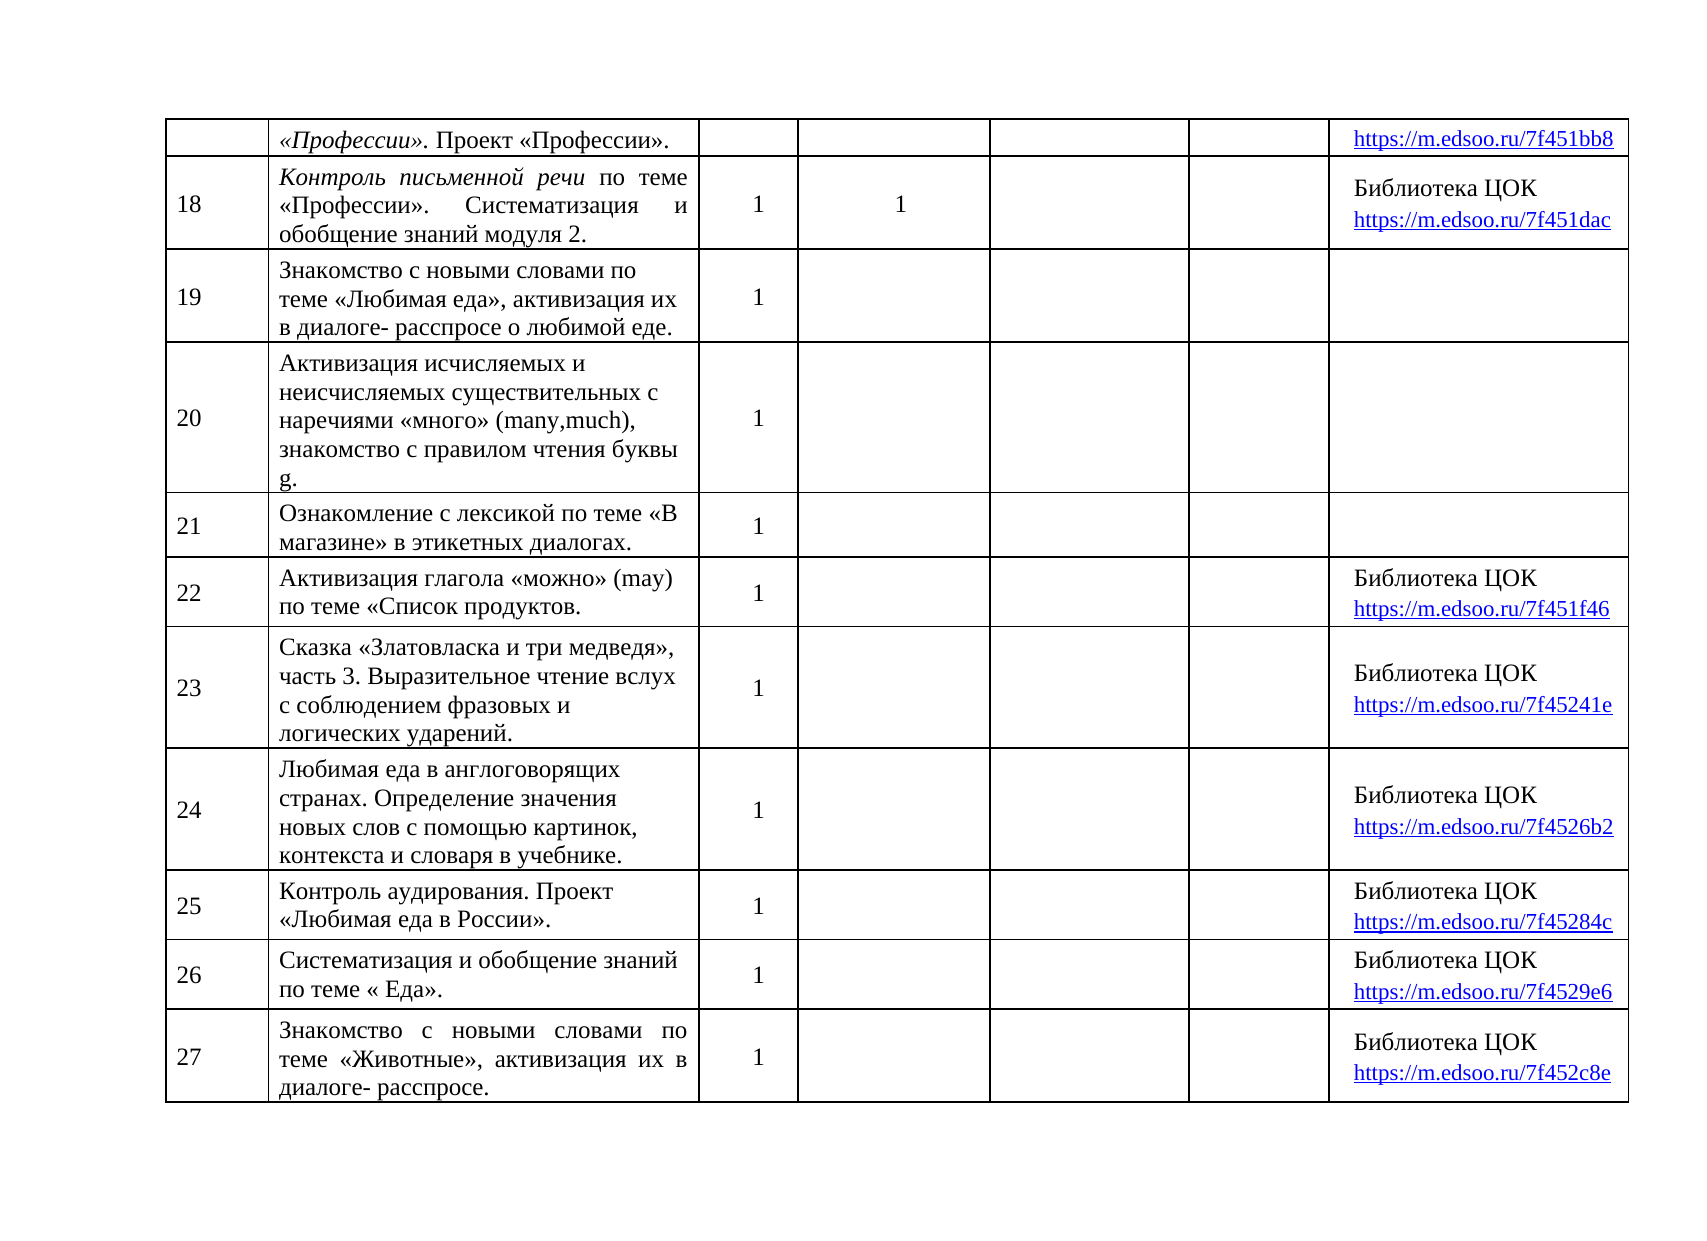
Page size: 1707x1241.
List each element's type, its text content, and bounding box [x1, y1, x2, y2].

table_cell [1190, 558, 1328, 626]
table_cell Контроль аудирования. Проект «Любимая еда в России». [269, 871, 698, 939]
table_cell [799, 343, 989, 492]
table_cell Контроль письменной речи по теме «Профессии». Систематизация и обобщение знаний модуля 2. [269, 157, 698, 248]
table_cell [991, 871, 1188, 939]
table_cell [799, 871, 989, 939]
table_cell [1330, 343, 1628, 492]
table_cell [799, 493, 989, 556]
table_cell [1330, 940, 1628, 1008]
table_cell [991, 1010, 1188, 1101]
table_cell 17 [167, 120, 268, 155]
table_cell [991, 157, 1188, 248]
table_cell Библиотека ЦОК https://m.edsoo.ru/7f451dac [1330, 157, 1628, 248]
table_cell [1190, 157, 1328, 248]
table_cell 1 [700, 120, 797, 155]
table_cell [991, 627, 1188, 747]
table_cell 21 [167, 493, 268, 556]
table_cell Знакомство с новыми словами по теме «Любимая еда», активизация их в диалоге- расспросе о любимой еде. [269, 250, 698, 341]
table_cell Библиотека ЦОК https://m.edsoo.ru/7f45241e [1330, 627, 1628, 747]
table_cell 1 [700, 558, 797, 626]
table_cell Сказка «Златовласка и три медведя», часть 3. Выразительное чтение вслух с соблюдением фразовых и логических ударений. [269, 627, 698, 747]
table_cell [1190, 749, 1328, 869]
table_cell [991, 558, 1188, 626]
table_cell [1190, 627, 1328, 747]
table_cell Библиотека ЦОК https://m.edsoo.ru/7f451f46 [1330, 558, 1628, 626]
table_cell [799, 749, 989, 869]
table_cell [1190, 1010, 1328, 1101]
table_cell [1190, 120, 1328, 155]
table_cell 1 [700, 493, 797, 556]
table_cell 25 [167, 871, 268, 939]
table_cell [1190, 343, 1328, 492]
table_cell [799, 627, 989, 747]
table_cell 1 [700, 343, 797, 492]
table_cell 1 [799, 157, 989, 248]
table_cell [799, 940, 989, 1008]
table_cell [799, 120, 989, 155]
table_cell [799, 558, 989, 626]
table_cell 22 [167, 558, 268, 626]
table_cell [991, 749, 1188, 869]
table_cell Активизация исчисляемых и неисчисляемых существительных с наречиями «много» (many,much), знакомство с правилом чтения буквы g. [269, 343, 698, 492]
table_cell 1 [700, 940, 797, 1008]
table_cell Систематизация и обобщение знаний по теме « Еда». [269, 940, 698, 1008]
table_cell Активизация глагола «можно» (may) по теме «Список продуктов. [269, 558, 698, 626]
table_cell 20 [167, 343, 268, 492]
table_cell [799, 250, 989, 341]
table_cell Библиотека ЦОК https://m.edsoo.ru/7f452c8e [1330, 1010, 1628, 1101]
table_cell Знакомство с новыми словами по теме «Животные», активизация их в диалоге- расспросе. [269, 1010, 698, 1101]
table_cell [991, 343, 1188, 492]
table_cell 1 [700, 1010, 797, 1101]
table_cell 27 [167, 1010, 268, 1101]
table_cell [991, 120, 1188, 155]
table_cell [1330, 493, 1628, 556]
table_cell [269, 120, 698, 155]
table_cell 19 [167, 250, 268, 341]
table_cell 23 [167, 627, 268, 747]
table_cell [1190, 940, 1328, 1008]
table_cell [799, 1010, 989, 1101]
table_cell 1 [700, 157, 797, 248]
table_cell Любимая еда в англоговорящих странах. Определение значения новых слов с помощью картинок, контекста и словаря в учебнике. [269, 749, 698, 869]
table_cell [1190, 493, 1328, 556]
table_cell [1190, 250, 1328, 341]
table_cell Ознакомление с лексикой по теме «В магазине» в этикетных диалогах. [269, 493, 698, 556]
table_cell [1330, 250, 1628, 341]
table_cell 24 [167, 749, 268, 869]
table_cell 1 [700, 627, 797, 747]
table_cell Библиотека ЦОК https://m.edsoo.ru/7f45284c [1330, 871, 1628, 939]
table_cell 26 [167, 940, 268, 1008]
table_cell [991, 940, 1188, 1008]
table_cell 1 [700, 749, 797, 869]
table_cell [991, 250, 1188, 341]
table_cell [1190, 871, 1328, 939]
table_cell [991, 493, 1188, 556]
table_cell 18 [167, 157, 268, 248]
table_cell Библиотека ЦОК https://m.edsoo.ru/7f4526b2 [1330, 749, 1628, 869]
table_cell 1 [700, 871, 797, 939]
table_cell 1 [700, 250, 797, 341]
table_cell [1330, 120, 1628, 155]
